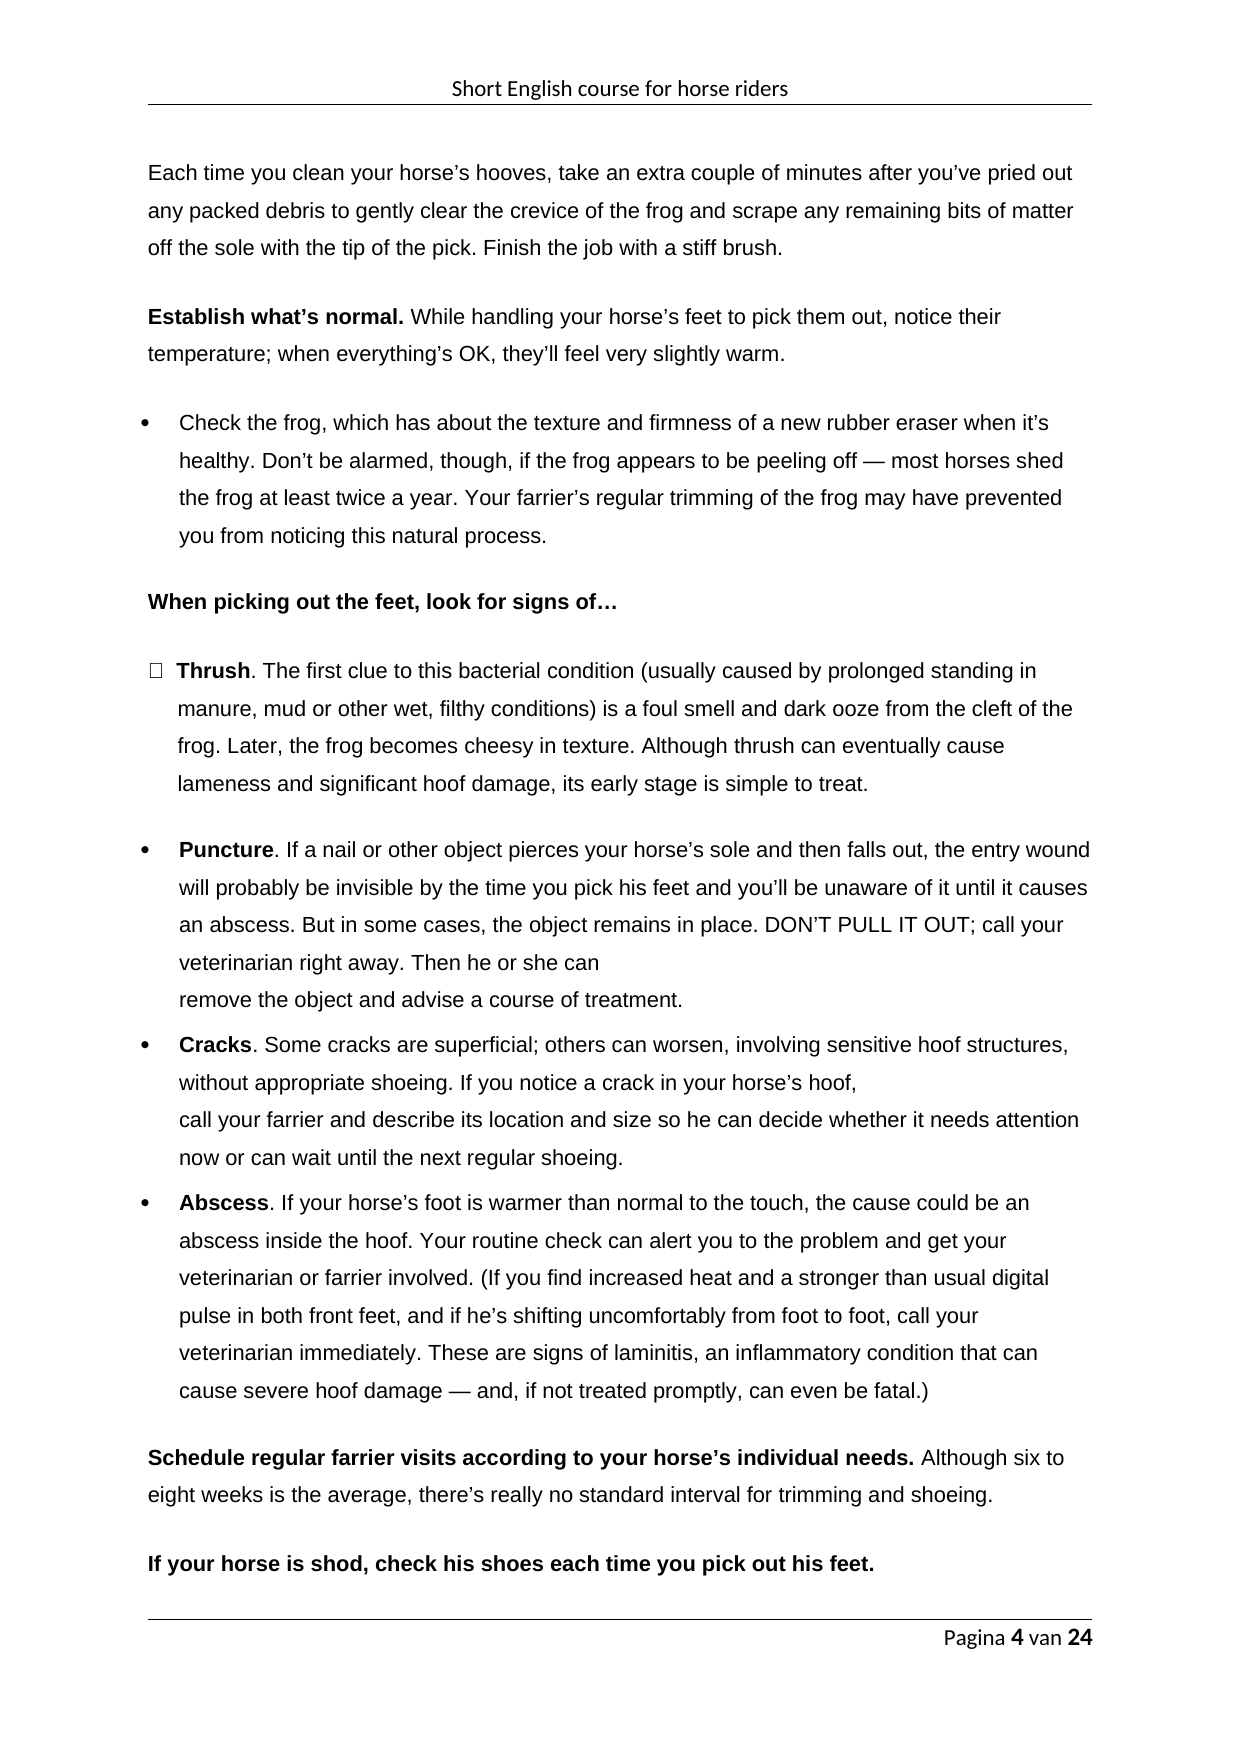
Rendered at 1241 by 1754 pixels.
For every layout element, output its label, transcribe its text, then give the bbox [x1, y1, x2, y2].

text When picking out the feet, look for signs of… [148, 577, 1092, 614]
text Schedule regular farrier visits according to your horse’s individual needs. Although six to eight weeks is the average, there’s really no standard interval for trimming and shoeing. [148, 1432, 1092, 1507]
list Cracks. Some cracks are superficial; others can worsen, involving sensitive hoof structures, without appropriate shoeing. If you notice a crack in your horse’s hoof, call your farrier and describe its location and size so he can decide whether it needs attention now or can wait until the next regular shoeing. [141, 1020, 1092, 1170]
list Puncture. If a nail or other object pierces your horse’s sole and then falls out, the entry wound will probably be invisible by the time you pick his feet and you’ll be unaware of it until it causes an abscess. But in some cases, the object remains in place. DON’T PULL IT OUT; call your veterinarian right away. Then he or she can remove the object and advise a course of treatment. [141, 825, 1092, 1012]
text Establish what’s normal. While handling your horse’s feet to pick them out, notice their temperature; when everything’s OK, they’ll feel very slightly warm. [148, 291, 1092, 366]
list Check the frog, which has about the texture and firmness of a new rubber eraser when it’s healthy. Don’t be alarmed, though, if the frog appears to be peeling off — most horses shed the frog at least twice a year. Your farrier’s regular trimming of the frog may have prevented you from noticing this natural process. [141, 398, 1092, 548]
text If your horse is shod, check his shoes each time you pick out his feet. [148, 1538, 1092, 1576]
list Abscess. If your horse’s foot is warmer than normal to the touch, the cause could be an abscess inside the hoof. Your routine check can alert you to the problem and get your veterinarian or farrier involved. (If you find increased heat and a stronger than usual digital pulse in both front feet, and if he’s shifting uncomfortably from foot to foot, call your veterinarian immediately. These are signs of laminitis, an inflammatory condition that can cause severe hoof damage — and, if not treated promptly, can even be fatal.) [141, 1178, 1092, 1403]
text Each time you clean your horse’s hooves, take an extra couple of minutes after you’ve pried out any packed debris to gently clear the crevice of the frog and scrape any remaining bits of matter off the sole with the tip of the pick. Finish the job with a stiff brush. [148, 148, 1092, 260]
text  Thrush. The first clue to this bacterial condition (usually caused by prolonged standing in manure, mud or other wet, filthy conditions) is a foul smell and dark ooze from the cleft of the frog. Later, the frog becomes cheesy in texture. Although thrush can eventually cause lameness and significant hoof damage, its early stage is simple to treat. [148, 646, 1092, 796]
